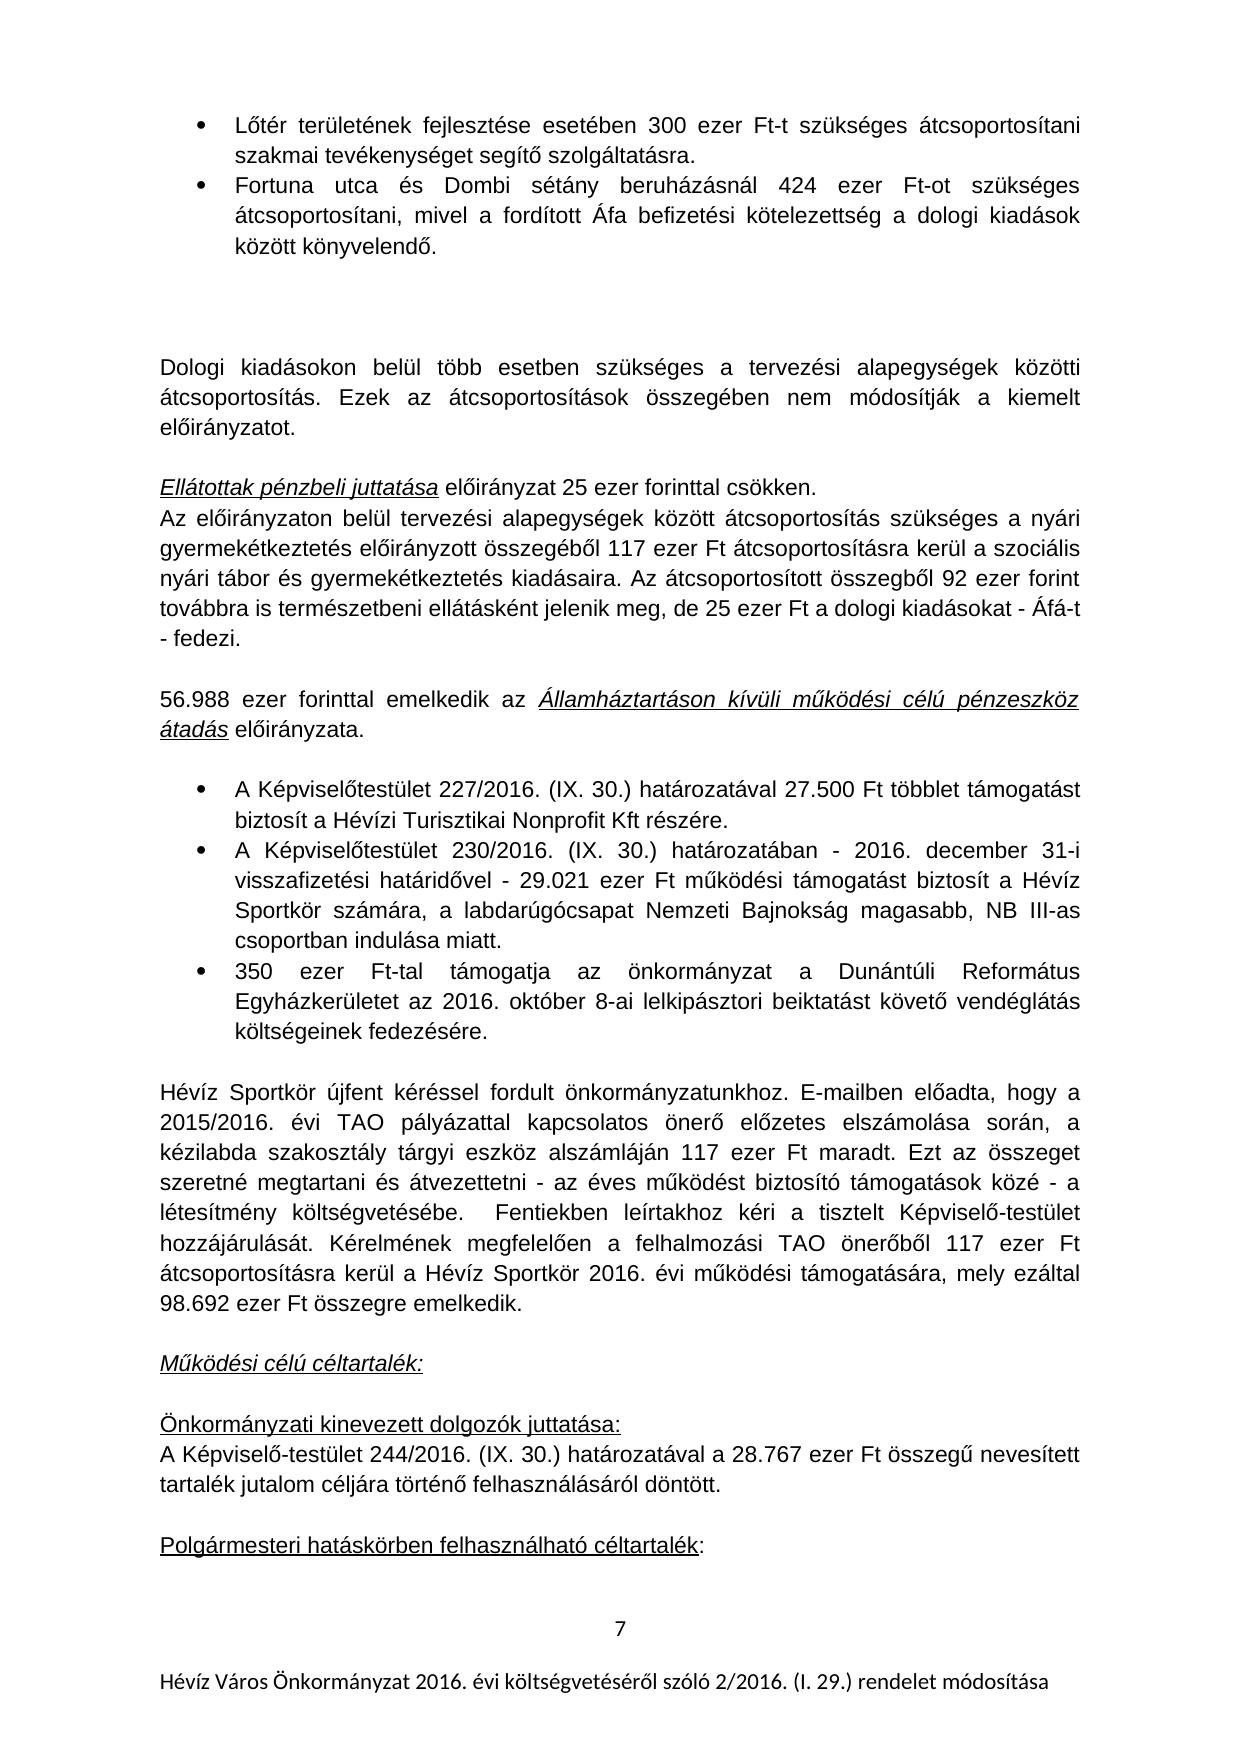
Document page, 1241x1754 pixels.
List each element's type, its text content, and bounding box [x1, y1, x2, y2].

list A Képviselőtestület 230/2016. (IX. 30.) határozatában - 2016. december 31-i visszafizetési határidővel - 29.021 ezer Ft működési támogatást biztosít a Hévíz Sportkör számára, a labdarúgócsapat Nemzeti Bajnokság magasabb, NB III-as csoportban indulása miatt. [197, 837, 1081, 954]
text Polgármesteri hatáskörben felhasználható céltartalék: [159, 1532, 1081, 1558]
text Működési célú céltartalék: [159, 1350, 1081, 1377]
text 56.988 ezer forinttal emelkedik az Államháztartáson kívüli működési célú pénzeszköz átadás előirányzata. [159, 686, 1081, 742]
text Ellátottak pénzbeli juttatása előirányzat 25 ezer forinttal csökken. [159, 474, 1081, 501]
list 350 ezer Ft-tal támogatja az önkormányzat a Dunántúli Református Egyházkerületet az 2016. október 8-ai lelkipásztori beiktatást követő vendéglátás költségeinek fedezésére. [197, 958, 1081, 1044]
text Dologi kiadásokon belül több esetben szükséges a tervezési alapegységek közötti átcsoportosítás. Ezek az átcsoportosítások összegében nem módosítják a kiemelt előirányzatot. [159, 353, 1081, 440]
text Hévíz Sportkör újfent kéréssel fordult önkormányzatunkhoz. E-mailben előadta, hogy a 2015/2016. évi TAO pályázattal kapcsolatos önerő előzetes elszámolása során, a kézilabda szakosztály tárgyi eszköz alszámláján 117 ezer Ft maradt. Ezt az összeget szeretné megtartani és átvezettetni - az éves működést biztosító támogatások közé - a létesítmény költségvetésébe. Fentiekben leírtakhoz kéri a tisztelt Képviselő-testület hozzájárulását. Kérelmének megfelelően a felhalmozási TAO önerőből 117 ezer Ft átcsoportosításra kerül a Hévíz Sportkör 2016. évi működési támogatására, mely ezáltal 98.692 ezer Ft összegre emelkedik. [159, 1078, 1081, 1316]
text Önkormányzati kinevezett dolgozók juttatása: [159, 1411, 1081, 1437]
list Lőtér területének fejlesztése esetében 300 ezer Ft-t szükséges átcsoportosítani szakmai tevékenységet segítő szolgáltatásra. [197, 112, 1081, 168]
list Fortuna utca és Dombi sétány beruházásnál 424 ezer Ft-ot szükséges átcsoportosítani, mivel a fordított Áfa befizetési kötelezettség a dologi kiadások között könyvelendő. [197, 172, 1081, 259]
list A Képviselőtestület 227/2016. (IX. 30.) határozatával 27.500 Ft többlet támogatást biztosít a Hévízi Turisztikai Nonprofit Kft részére. [197, 776, 1081, 833]
text Az előirányzaton belül tervezési alapegységek között átcsoportosítás szükséges a nyári gyermekétkeztetés előirányzott összegéből 117 ezer Ft átcsoportosításra kerül a szociális nyári tábor és gyermekétkeztetés kiadásaira. Az átcsoportosított összegből 92 ezer forint továbbra is természetbeni ellátásként jelenik meg, de 25 ezer Ft a dologi kiadásokat - Áfá-t - fedezi. [159, 504, 1081, 652]
text A Képviselő-testület 244/2016. (IX. 30.) határozatával a 28.767 ezer Ft összegű nevesített tartalék jutalom céljára történő felhasználásáról döntött. [159, 1441, 1081, 1497]
